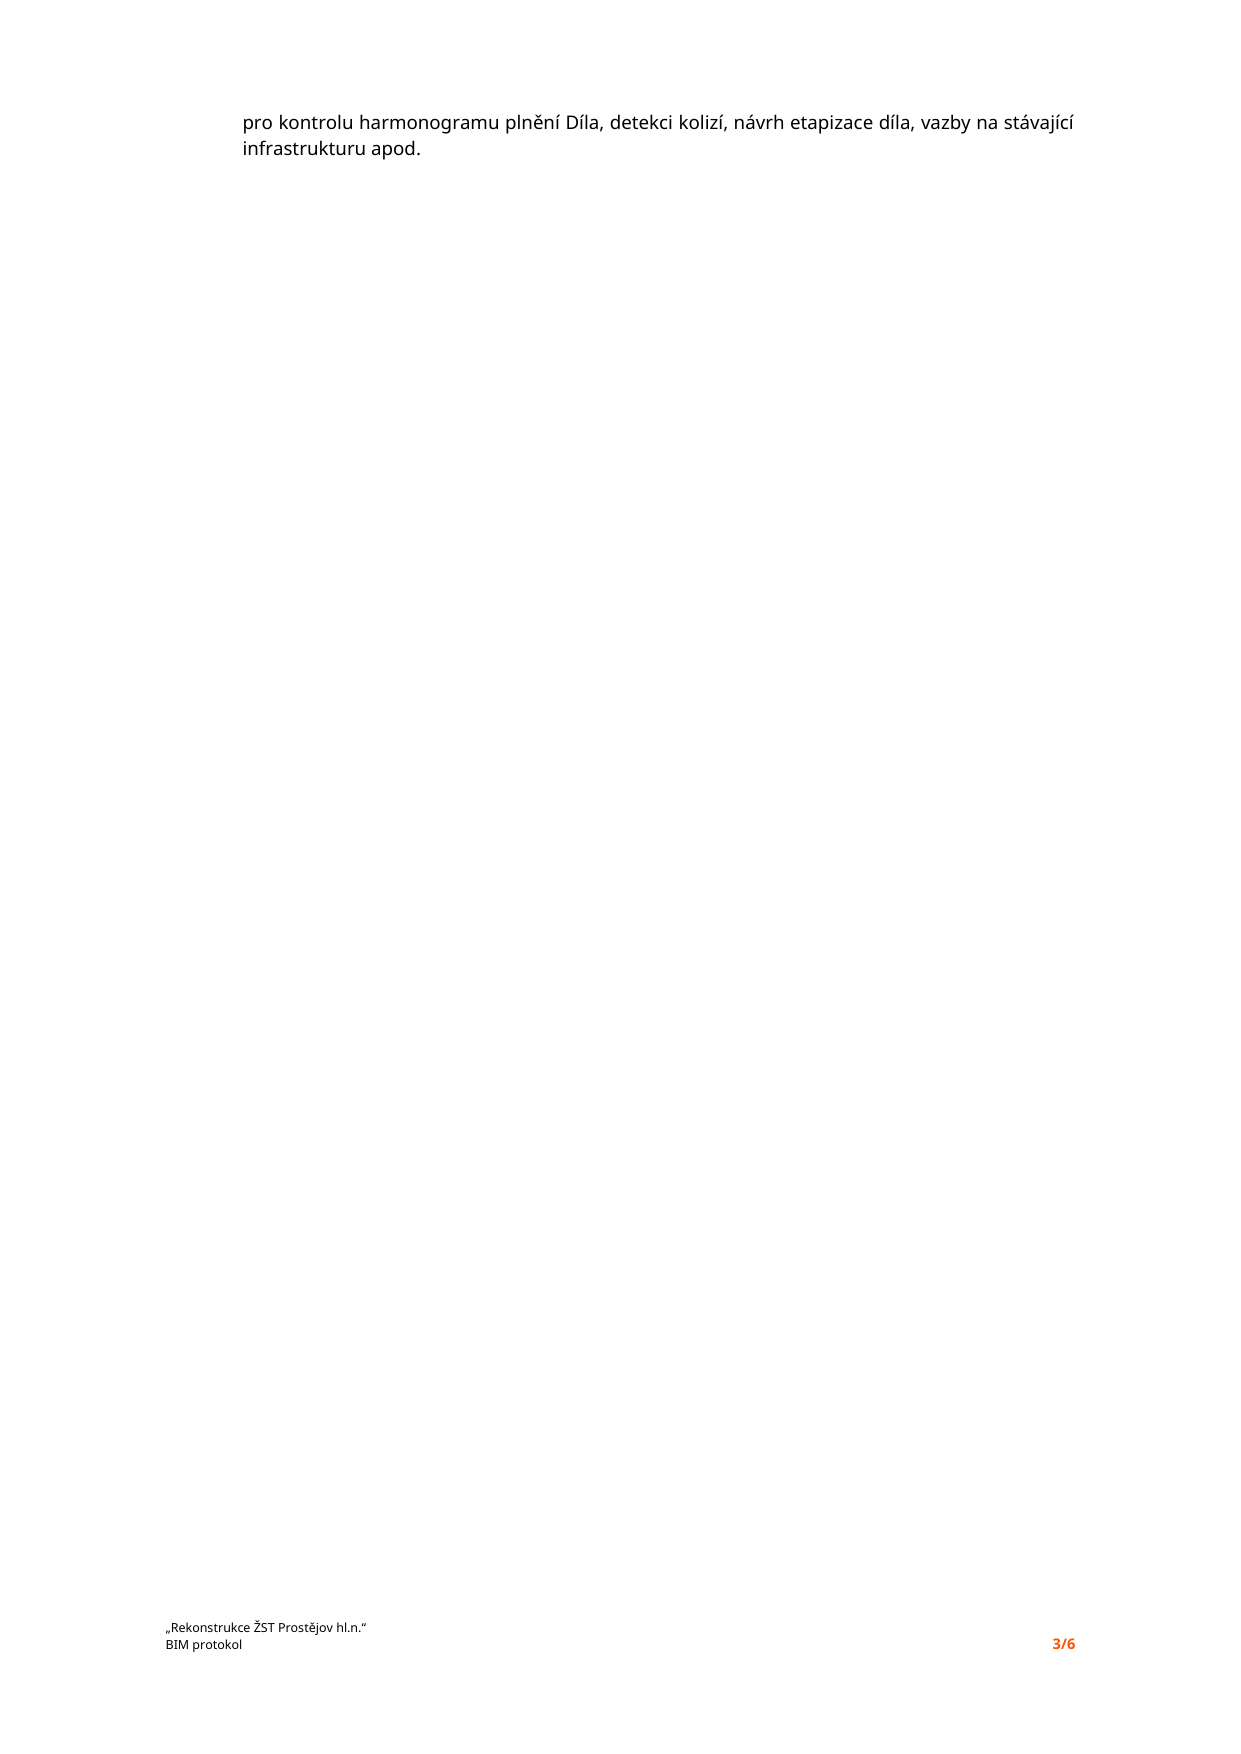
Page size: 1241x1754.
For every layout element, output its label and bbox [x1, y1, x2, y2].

text [165, 109, 1075, 161]
